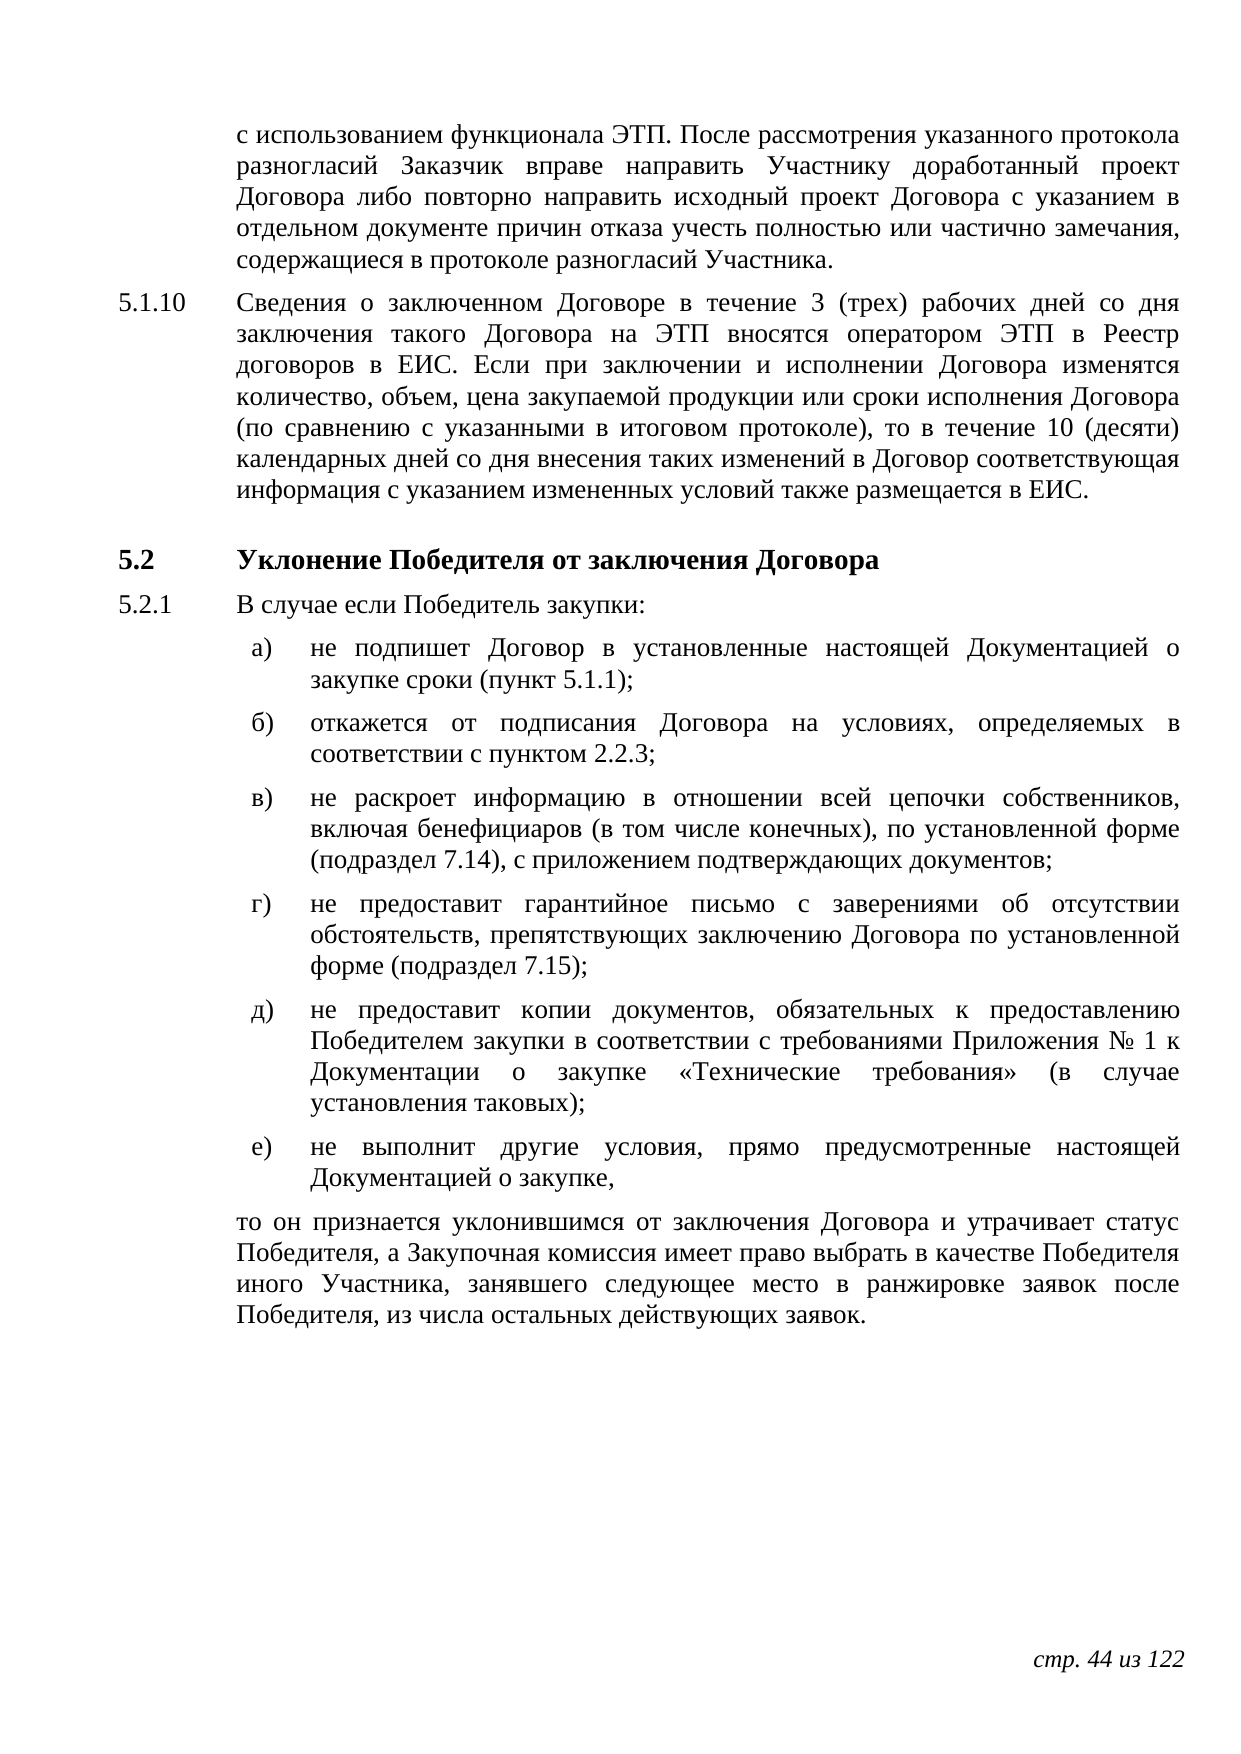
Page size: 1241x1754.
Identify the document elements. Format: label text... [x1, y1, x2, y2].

text В случае если Победитель закупки: [118, 588, 1181, 619]
text не подпишет Договор в установленные настоящей Документацией о закупке сроки (пункт 5.1.1); [251, 632, 1181, 694]
text Сведения о заключенном Договоре в течение 3 (трех) рабочих дней со дня заключения такого Договора на ЭТП вносятся оператором ЭТП в Реестр договоров в ЕИС. Если при заключении и исполнении Договора изменятся количество, объем, цена закупаемой продукции или сроки исполнения Договора (по сравнению с указанными в итоговом протоколе), то в течение 10 (десяти) календарных дней со дня внесения таких изменений в Договор соответствующая информация с указанием измененных условий также размещается в ЕИС. [118, 286, 1181, 504]
text откажется от подписания Договора на условиях, определяемых в соответствии с пунктом 2.2.3; [251, 706, 1181, 769]
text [118, 118, 1181, 274]
subtitle Уклонение Победителя от заключения Договора [118, 542, 1181, 575]
text не выполнит другие условия, прямо предусмотренные настоящей Документацией о закупке, [251, 1130, 1181, 1192]
text не раскроет информацию в отношении всей цепочки собственников, включая бенефициаров (в том числе конечных), по установленной форме (подраздел 7.14), с приложением подтверждающих документов; [251, 781, 1181, 874]
text не предоставит копии документов, обязательных к предоставлению Победителем закупки в соответствии с требованиями Приложения № 1 к Документации о закупке «Технические требования» (в случае установления таковых); [251, 993, 1181, 1118]
text то он признается уклонившимся от заключения Договора и утрачивает статус Победителя, а Закупочная комиссия имеет право выбрать в качестве Победителя иного Участника, занявшего следующее место в ранжировке заявок после Победителя, из числа остальных действующих заявок. [236, 1205, 1181, 1329]
text не предоставит гарантийное письмо с заверениями об отсутствии обстоятельств, препятствующих заключению Договора по установленной форме (подраздел 7.15); [251, 887, 1181, 981]
